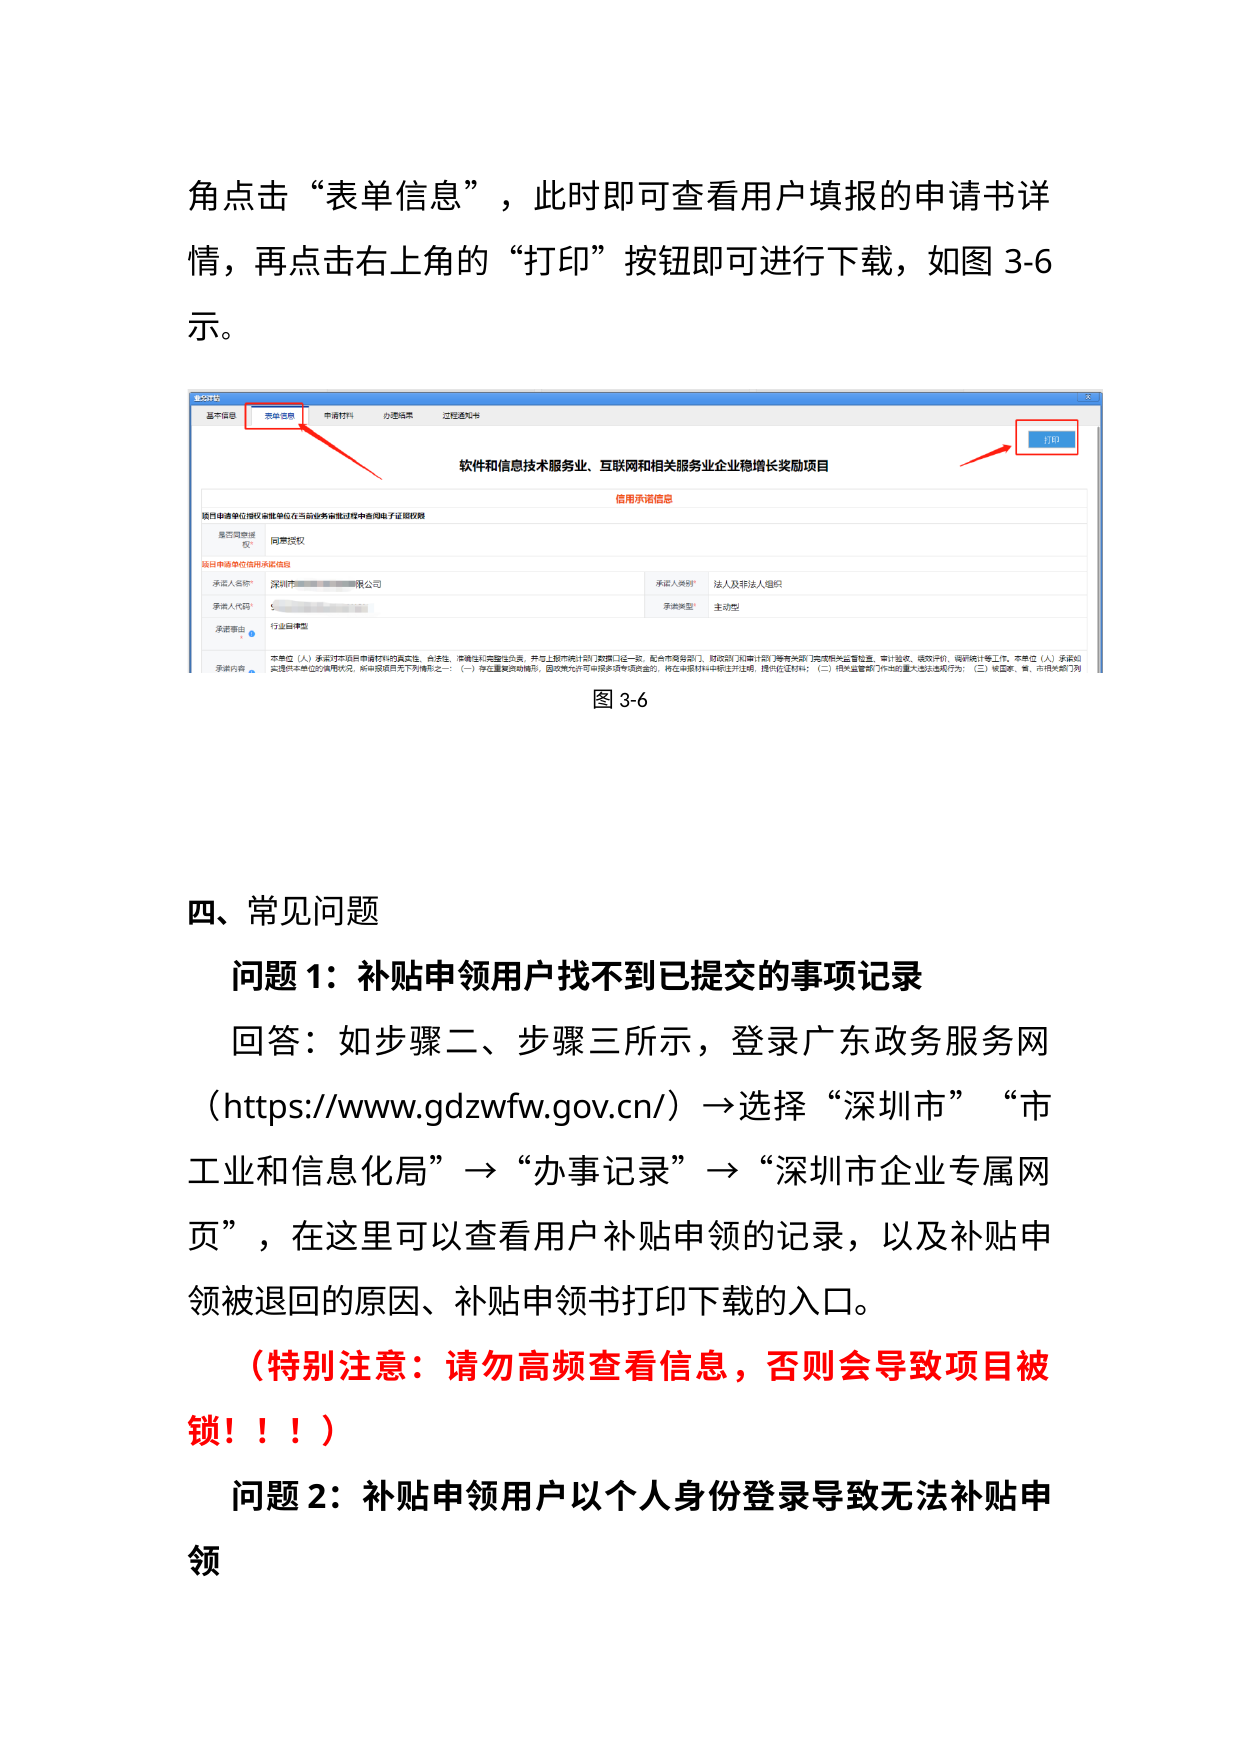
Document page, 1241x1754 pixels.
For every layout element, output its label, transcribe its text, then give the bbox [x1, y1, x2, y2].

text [187, 162, 1053, 357]
text 回答：如步骤二、步骤三所示，登录广东政务服务网（https://www.gdzwfw.gov.cn/）→选择“深圳市”“市工业和信息化局”→“办事记录”→“深圳市企业专属网页”，在这里可以查看用户补贴申领的记录，以及补贴申领被退回的原因、补贴申领书打印下载的入口。 [187, 1007, 1053, 1332]
text 问题1：补贴申领用户找不到已提交的事项记录 [187, 942, 1053, 1007]
text 问题2：补贴申领用户以个人身份登录导致无法补贴申领 [187, 1462, 1053, 1592]
text （特别注意：请勿高频查看信息，否则会导致项目被锁！！！） [187, 1332, 1053, 1462]
picture [187, 389, 1103, 673]
subtitle 常见问题 [187, 877, 1053, 942]
text 图3-6 [187, 682, 1053, 714]
